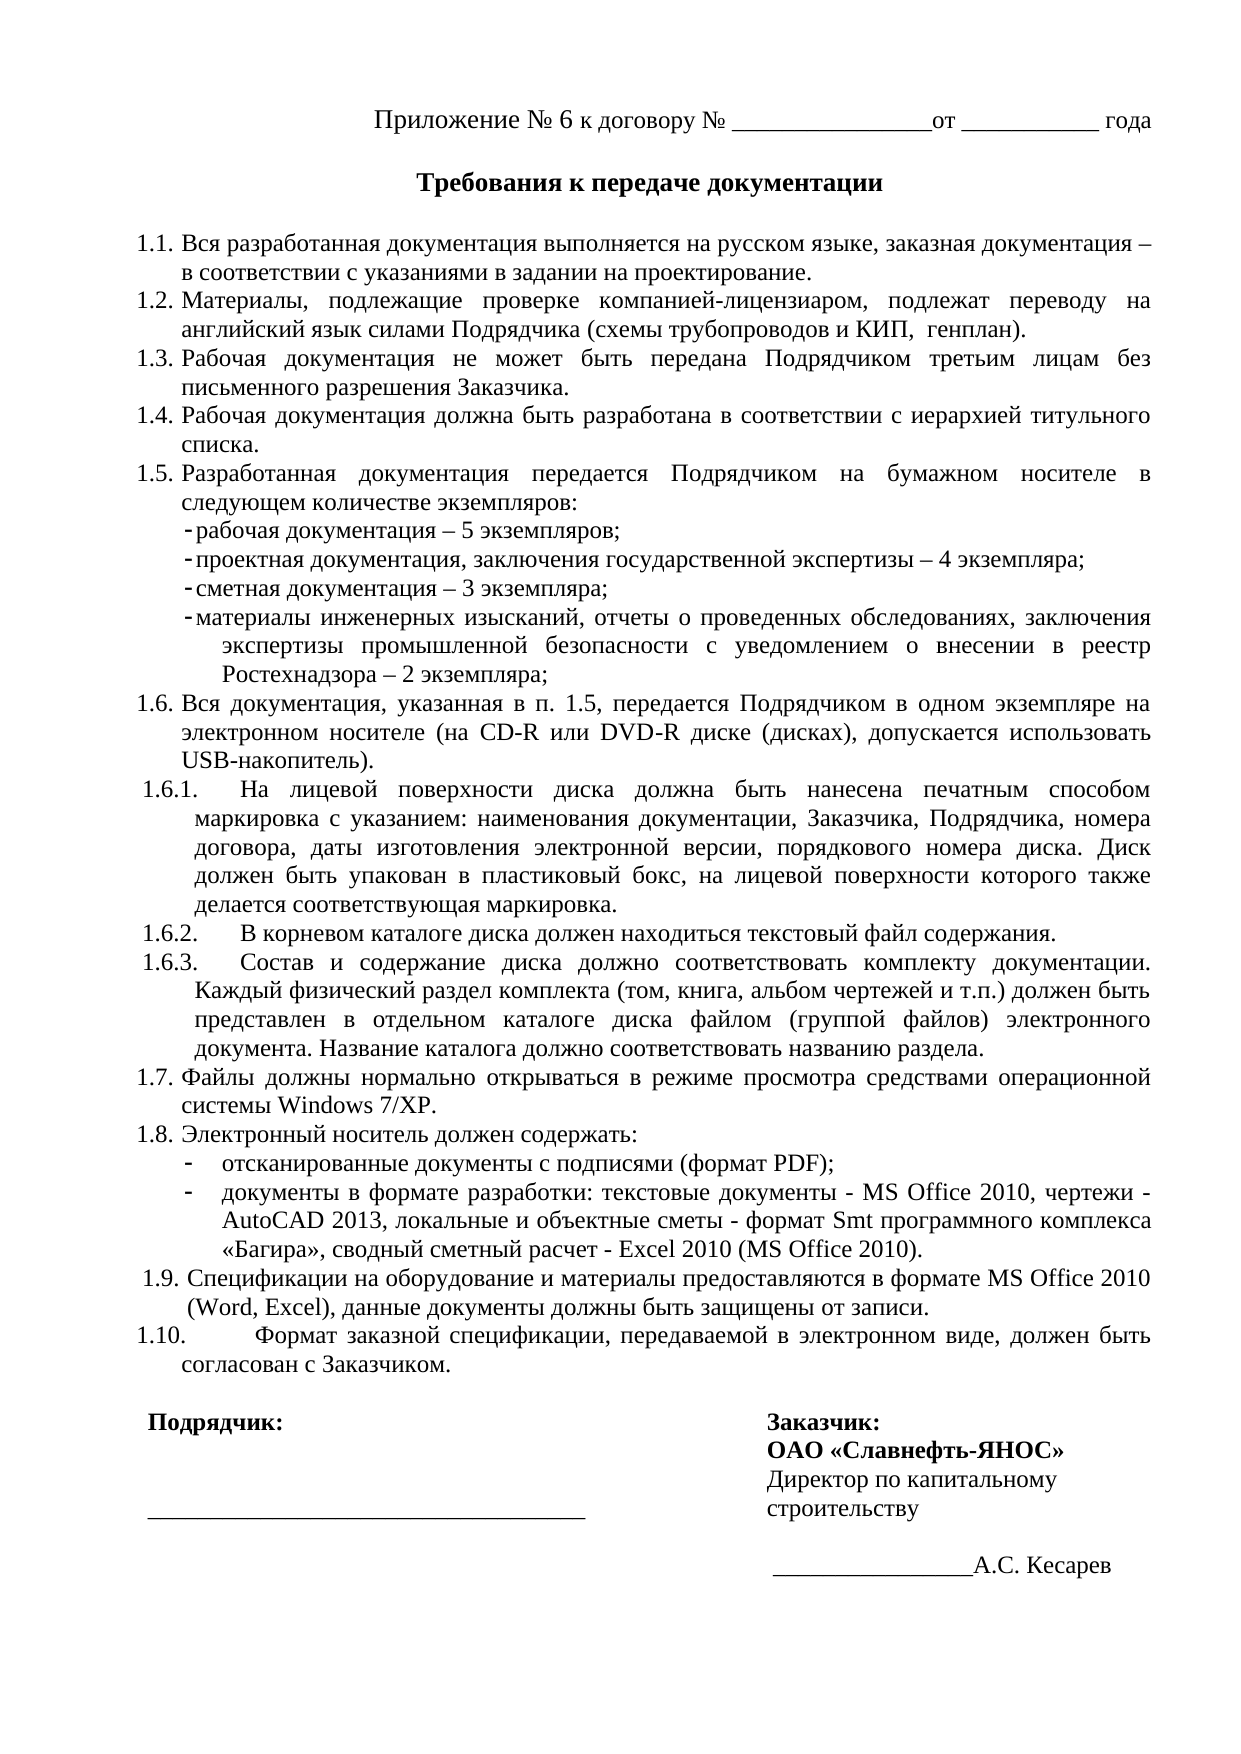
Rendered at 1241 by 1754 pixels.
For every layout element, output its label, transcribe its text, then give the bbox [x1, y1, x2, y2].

list Вся документация, указанная в п. 1.5, передается Подрядчиком в одном экземпляре на электронном носителе (на CD-R или DVD-R диске (дисках), допускается использовать USB-накопитель). [136, 688, 1152, 774]
text Приложение № 6 к договору № ________________от ___________ года [148, 103, 1152, 134]
table_header Подрядчик: [136, 1407, 755, 1464]
list Электронный носитель должен содержать: [136, 1119, 1152, 1148]
list Спецификации на оборудование и материалы предоставляются в формате MS Office 2010 (Word, Excel), данные документы должны быть защищены от записи. [142, 1263, 1152, 1321]
table_cell Директор по капитальному строительству ________________А.С. Кесарев [755, 1464, 1163, 1579]
list Разработанная документация передается Подрядчиком на бумажном носителе в следующем количестве экземпляров: [136, 458, 1152, 516]
list В корневом каталоге диска должен находиться текстовый файл содержания. [142, 918, 1152, 947]
list отсканированные документы с подписями (формат PDF); [184, 1148, 1152, 1177]
list Файлы должны нормально открываться в режиме просмотра средствами операционной системы Windows 7/XP. [136, 1062, 1152, 1119]
list Материалы, подлежащие проверке компанией-лицензиаром, подлежат переводу на английский язык силами Подрядчика (схемы трубопроводов и КИП, генплан). [136, 286, 1152, 343]
text Требования к передаче документации [148, 166, 1152, 197]
list Рабочая документация не может быть передана Подрядчиком третьим лицам без письменного разрешения Заказчика. [136, 343, 1152, 401]
list Формат заказной спецификации, передаваемой в электронном виде, должен быть согласован с Заказчиком. [136, 1321, 1152, 1378]
table_cell ___________________________________ [136, 1464, 755, 1579]
list документы в формате разработки: текстовые документы - MS Office 2010, чертежи - AutoCAD 2013, локальные и объектные сметы - формат Smt программного комплекса «Багира», сводный сметный расчет - Excel 2010 (MS Office 2010). [184, 1177, 1152, 1263]
list Рабочая документация должна быть разработана в соответствии с иерархией титульного списка. [136, 401, 1152, 458]
list сметная документация – 3 экземпляра; [184, 573, 1152, 602]
list рабочая документация – 5 экземпляров; [184, 516, 1152, 544]
list материалы инженерных изысканий, отчеты о проведенных обследованиях, заключения экспертизы промышленной безопасности с уведомлением о внесении в реестр Ростехнадзора – 2 экземпляра; [184, 602, 1152, 688]
table_header Заказчик: ОАО «Славнефть-ЯНОС» [755, 1407, 1163, 1464]
list Состав и содержание диска должно соответствовать комплекту документации. Каждый физический раздел комплекта (том, книга, альбом чертежей и т.п.) должен быть представлен в отдельном каталоге диска файлом (группой файлов) электронного документа. Название каталога должно соответствовать названию раздела. [142, 947, 1152, 1062]
list Вся разработанная документация выполняется на русском языке, заказная документация – в соответствии с указаниями в задании на проектирование. [136, 228, 1152, 286]
list На лицевой поверхности диска должна быть нанесена печатным способом маркировка с указанием: наименования документации, Заказчика, Подрядчика, номера договора, даты изготовления электронной версии, порядкового номера диска. Диск должен быть упакован в пластиковый бокс, на лицевой поверхности которого также делается соответствующая маркировка. [142, 774, 1152, 918]
list проектная документация, заключения государственной экспертизы – 4 экземпляра; [184, 544, 1152, 573]
